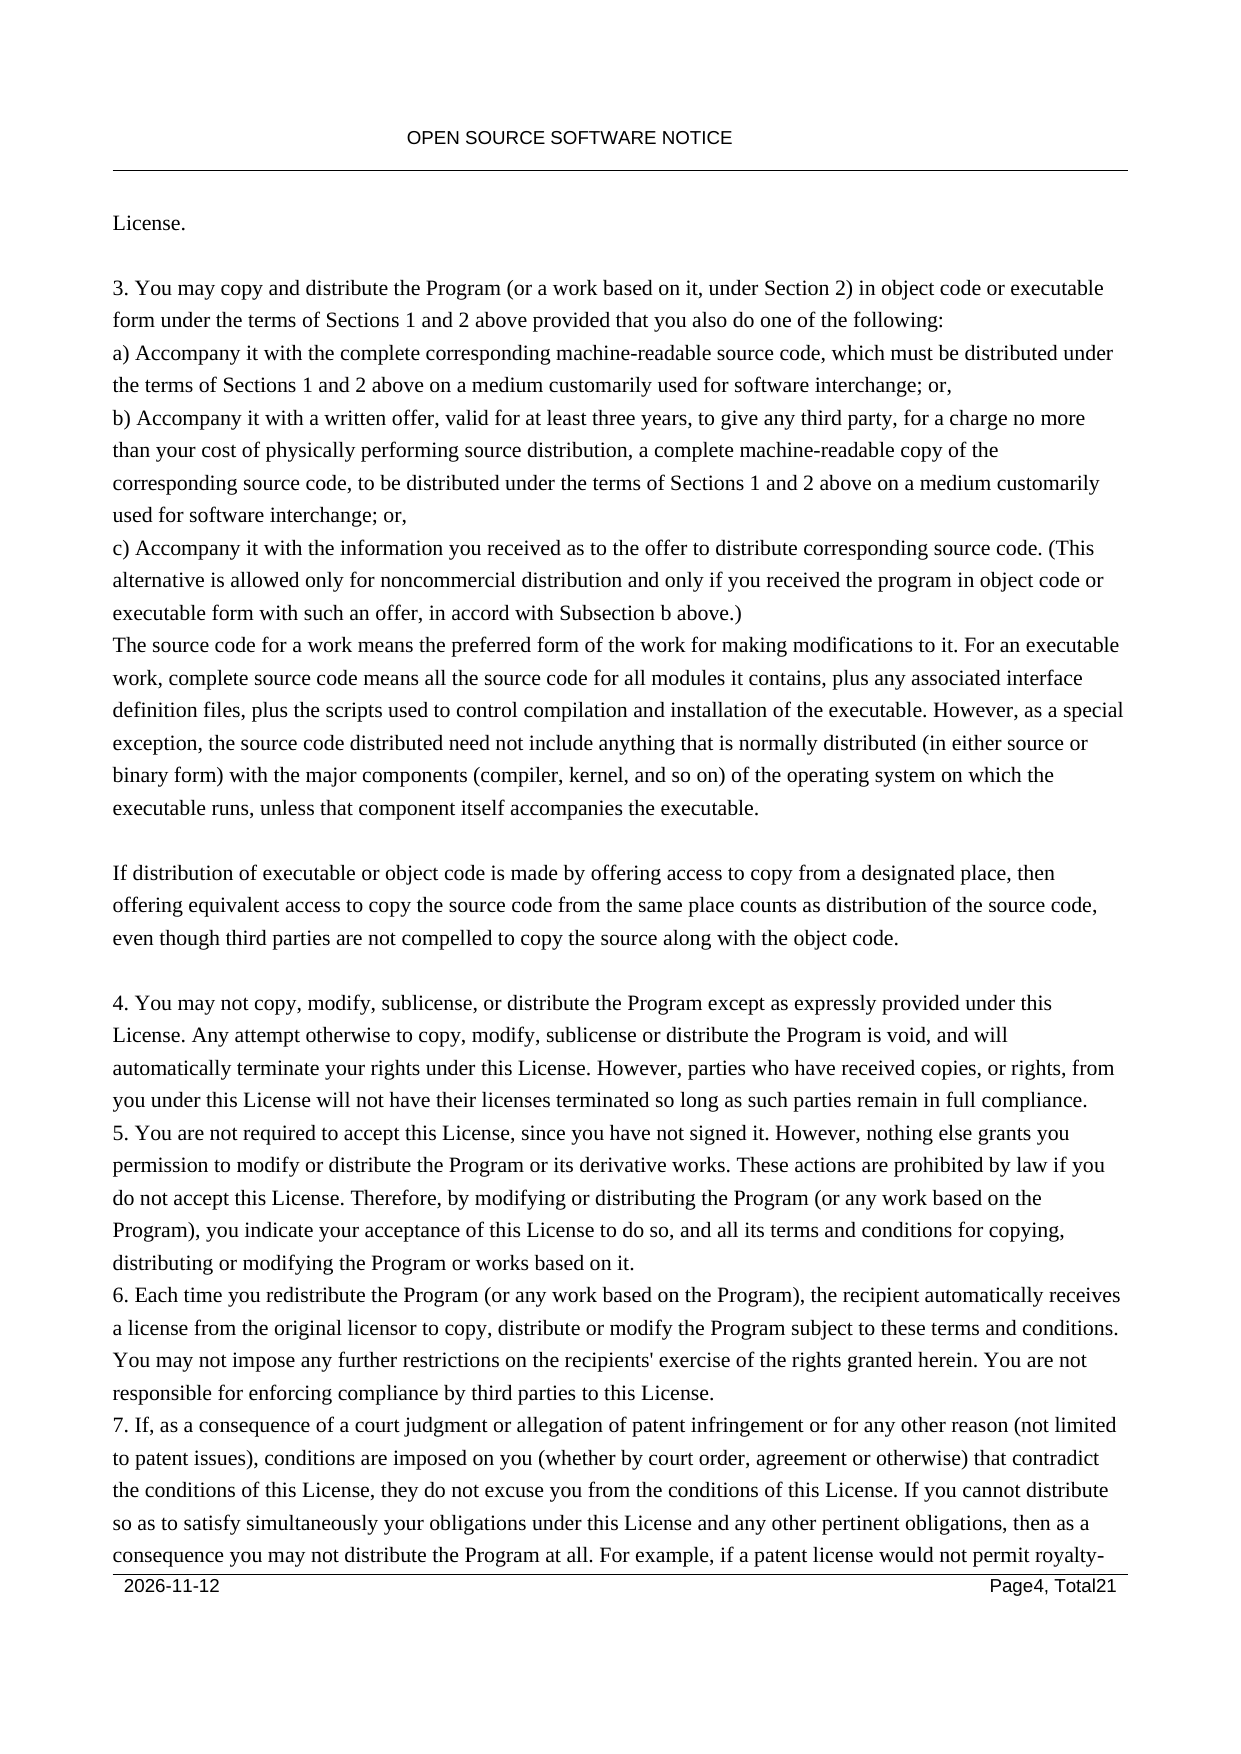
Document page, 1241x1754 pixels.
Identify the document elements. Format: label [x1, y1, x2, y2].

text [112, 206, 1128, 1571]
